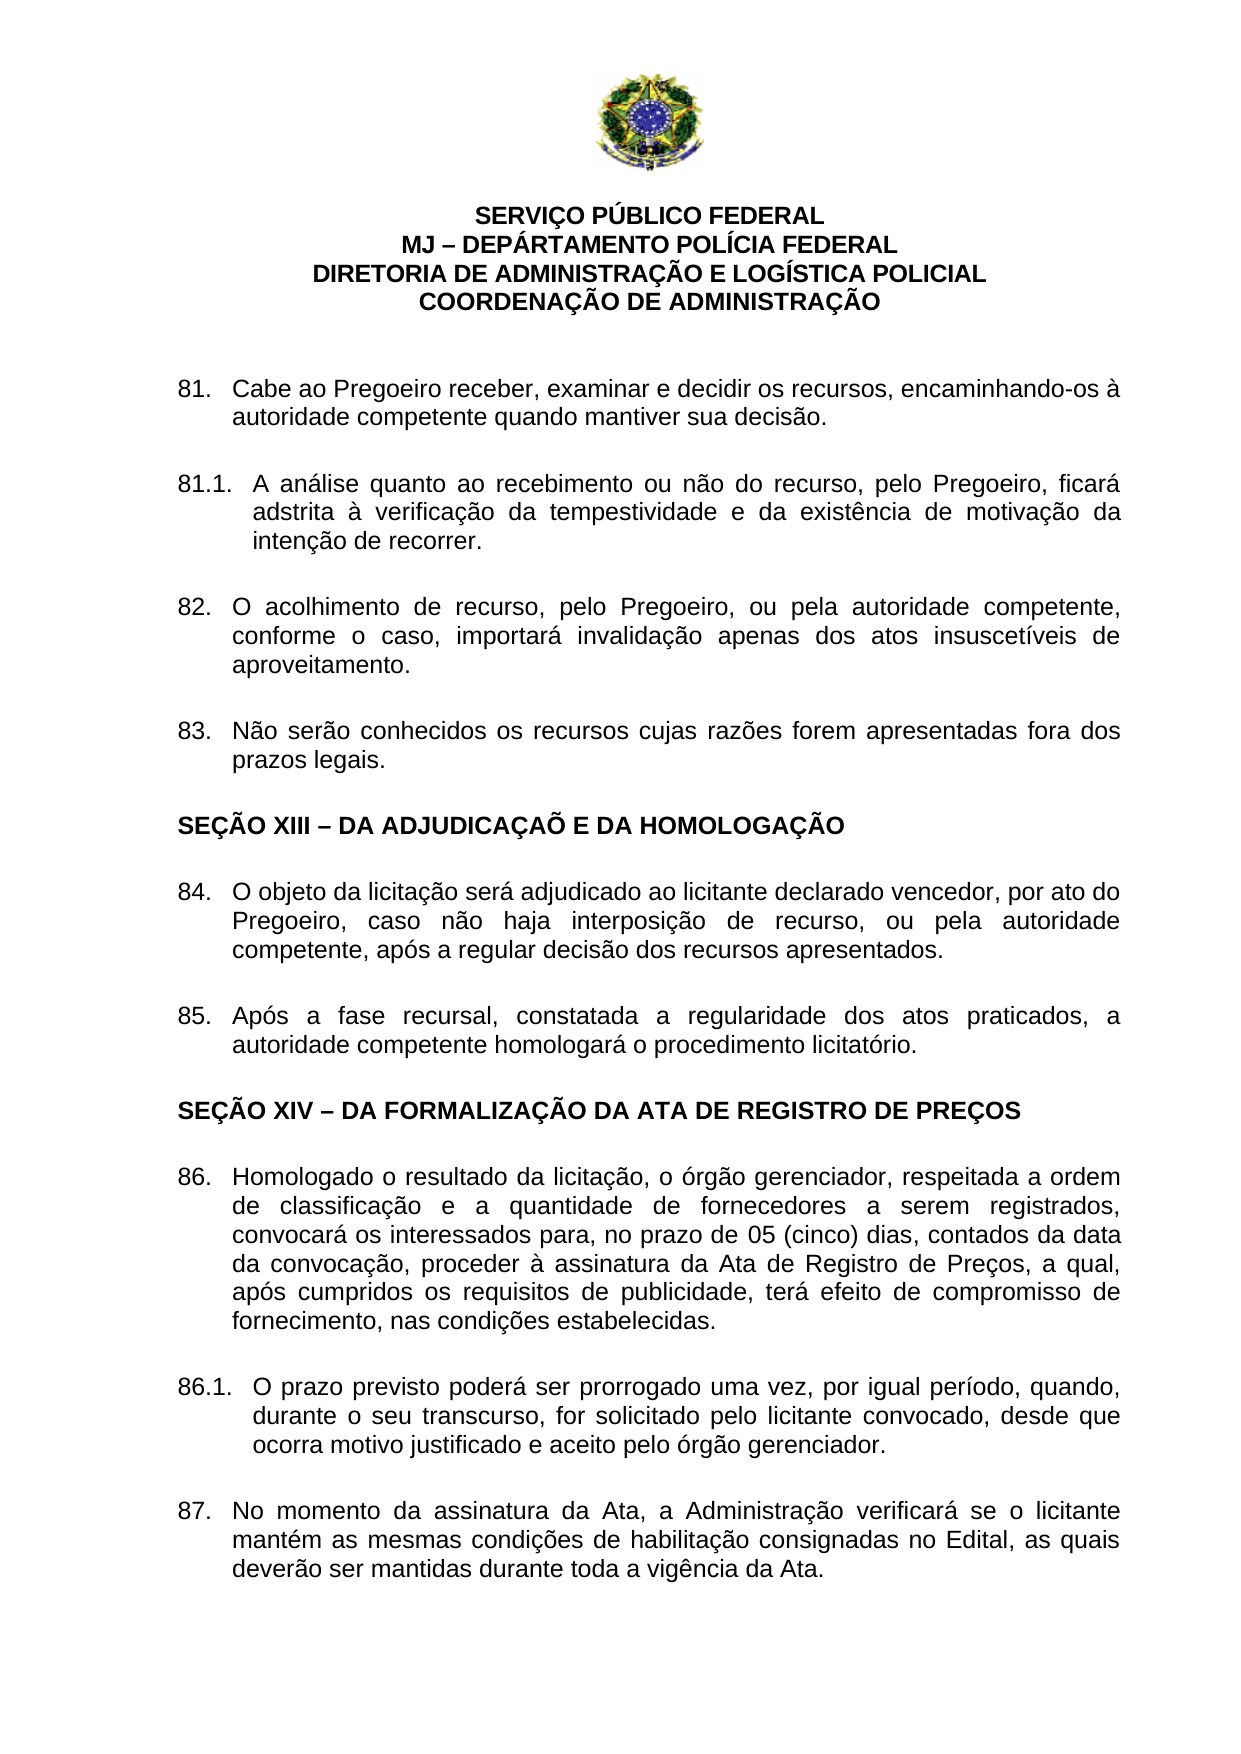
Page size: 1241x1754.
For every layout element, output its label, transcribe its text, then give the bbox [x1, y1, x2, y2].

list Após a fase recursal, constatada a regularidade dos atos praticados, a autoridade competente homologará o procedimento licitatório. [177, 1001, 1122, 1058]
list O acolhimento de recurso, pelo Pregoeiro, ou pela autoridade competente, conforme o caso, importará invalidação apenas dos atos insuscetíveis de aproveitamento. [177, 592, 1122, 678]
list Cabe ao Pregoeiro receber, examinar e decidir os recursos, encaminhando-os à autoridade competente quando mantiver sua decisão. [177, 373, 1122, 431]
list No momento da assinatura da Ata, a Administração verificará se o licitante mantém as mesmas condições de habilitação consignadas no Edital, as quais deverão ser mantidas durante toda a vigência da Ata. [177, 1496, 1122, 1582]
list Homologado o resultado da licitação, o órgão gerenciador, respeitada a ordem de classificação e a quantidade de fornecedores a serem registrados, convocará os interessados para, no prazo de 05 (cinco) dias, contados da data da convocação, proceder à assinatura da Ata de Registro de Preços, a qual, após cumpridos os requisitos de publicidade, terá efeito de compromisso de fornecimento, nas condições estabelecidas. [177, 1162, 1122, 1335]
list A análise quanto ao recebimento ou não do recurso, pelo Pregoeiro, ficará adstrita à verificação da tempestividade e da existência de motivação da intenção de recorrer. [177, 468, 1122, 555]
list O prazo previsto poderá ser prorrogado uma vez, por igual período, quando, durante o seu transcurso, for solicitado pelo licitante convocado, desde que ocorra motivo justificado e aceito pelo órgão gerenciador. [177, 1372, 1122, 1458]
text SEÇÃO XIV – DA FORMALIZAÇÃO DA ATA DE REGISTRO DE PREÇOS [177, 1096, 1122, 1125]
list O objeto da licitação será adjudicado ao licitante declarado vencedor, por ato do Pregoeiro, caso não haja interposição de recurso, ou pela autoridade competente, após a regular decisão dos recursos apresentados. [177, 877, 1122, 963]
text SEÇÃO XIII – DA ADJUDICAÇAÕ E DA HOMOLOGAÇÃO [177, 811, 1122, 840]
list Não serão conhecidos os recursos cujas razões forem apresentadas fora dos prazos legais. [177, 716, 1122, 773]
